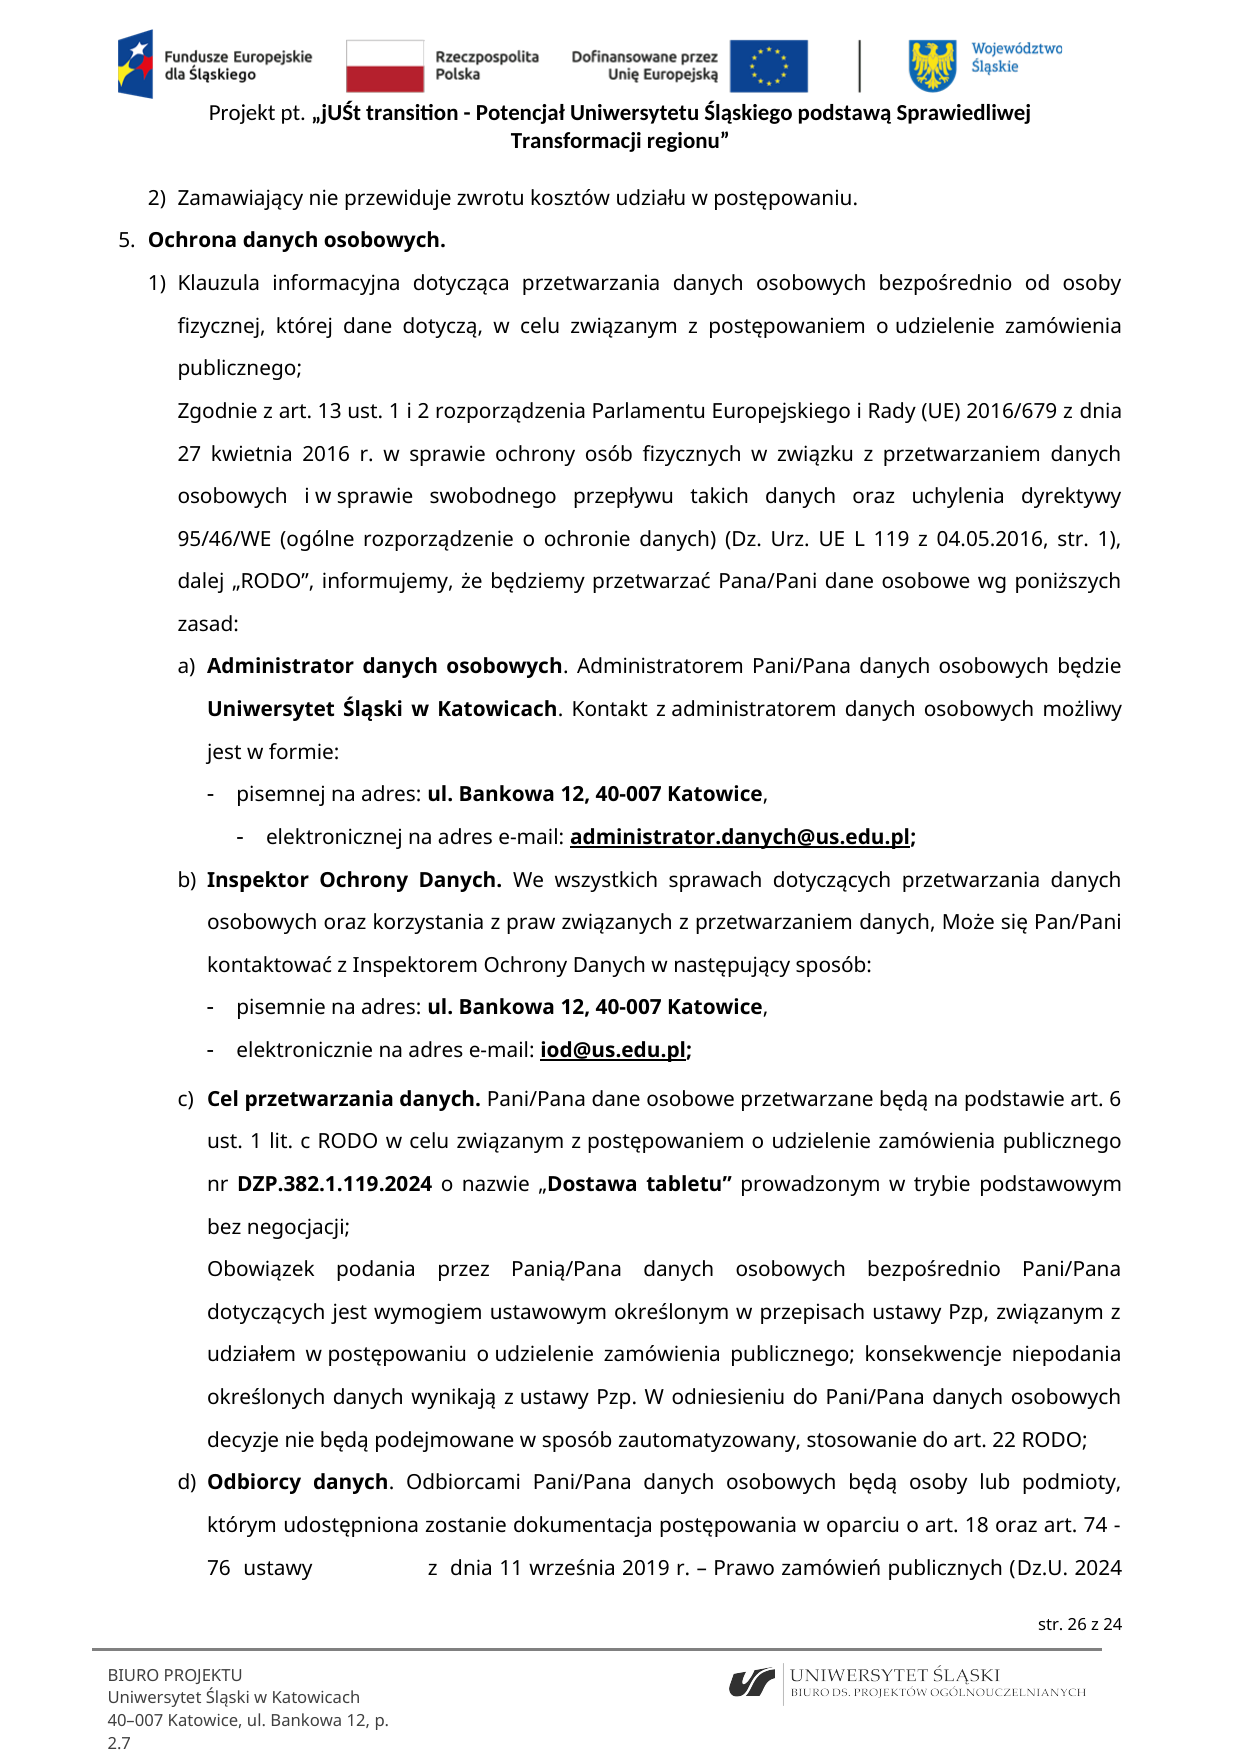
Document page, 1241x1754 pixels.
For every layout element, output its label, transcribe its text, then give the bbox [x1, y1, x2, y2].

list pisemnie na adres: ul. Bankowa 12, 40-007 Katowice, [207, 992, 1122, 1021]
subtitle Administrator danych osobowych. Administratorem Pani/Pana danych osobowych będzie Uniwersytet Śląski w Katowicach. Kontakt z administratorem danych osobowych możliwy jest w formie: [177, 652, 1122, 765]
list elektronicznej na adres e-mail: administrator.danych@us.edu.pl; [236, 822, 1122, 851]
picture [118, 29, 1063, 99]
subtitle Zamawiający nie przewiduje zwrotu kosztów udziału w postępowaniu. [148, 183, 1122, 211]
subtitle Ochrona danych osobowych. [118, 226, 1122, 254]
subtitle Klauzula informacyjna dotycząca przetwarzania danych osobowych bezpośrednio od osoby fizycznej, której dane dotyczą, w celu związanym z postępowaniem o udzielenie zamówienia publicznego; [148, 268, 1122, 382]
list pisemnej na adres: ul. Bankowa 12, 40-007 Katowice, [207, 779, 1122, 808]
text Zgodnie z art. 13 ust. 1 i 2 rozporządzenia Parlamentu Europejskiego i Rady (UE) 2016/679 z dnia 27 kwietnia 2016 r. w sprawie ochrony osób fizycznych w związku z przetwarzaniem danych osobowych i w sprawie swobodnego przepływu takich danych oraz uchylenia dyrektywy 95/46/WE (ogólne rozporządzenie o ochronie danych) (Dz. Urz. UE L 119 z 04.05.2016, str. 1), dalej „RODO”, informujemy, że będziemy przetwarzać Pana/Pani dane osobowe wg poniższych zasad: [177, 396, 1122, 637]
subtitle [177, 1467, 1122, 1581]
subtitle Cel przetwarzania danych. Pani/Pana dane osobowe przetwarzane będą na podstawie art. 6 ust. 1 lit. c RODO w celu związanym z postępowaniem o udzielenie zamówienia publicznego nr DZP.382.1.119.2024 o nazwie „Dostawa tabletu” prowadzonym w trybie podstawowym bez negocjacji; [177, 1084, 1122, 1240]
list elektronicznie na adres e-mail: iod@us.edu.pl; [207, 1035, 1122, 1063]
subtitle Obowiązek podania przez Panią/Pana danych osobowych bezpośrednio Pani/Pana dotyczących jest wymogiem ustawowym określonym w przepisach ustawy Pzp, związanym z udziałem w postępowaniu o udzielenie zamówienia publicznego; konsekwencje niepodania określonych danych wynikają z ustawy Pzp. W odniesieniu do Pani/Pana danych osobowych decyzje nie będą podejmowane w sposób zautomatyzowany, stosowanie do art. 22 RODO; [207, 1254, 1122, 1453]
subtitle Inspektor Ochrony Danych. We wszystkich sprawach dotyczących przetwarzania danych osobowych oraz korzystania z praw związanych z przetwarzaniem danych, Może się Pan/Pani kontaktować z Inspektorem Ochrony Danych w następujący sposób: [177, 865, 1122, 978]
